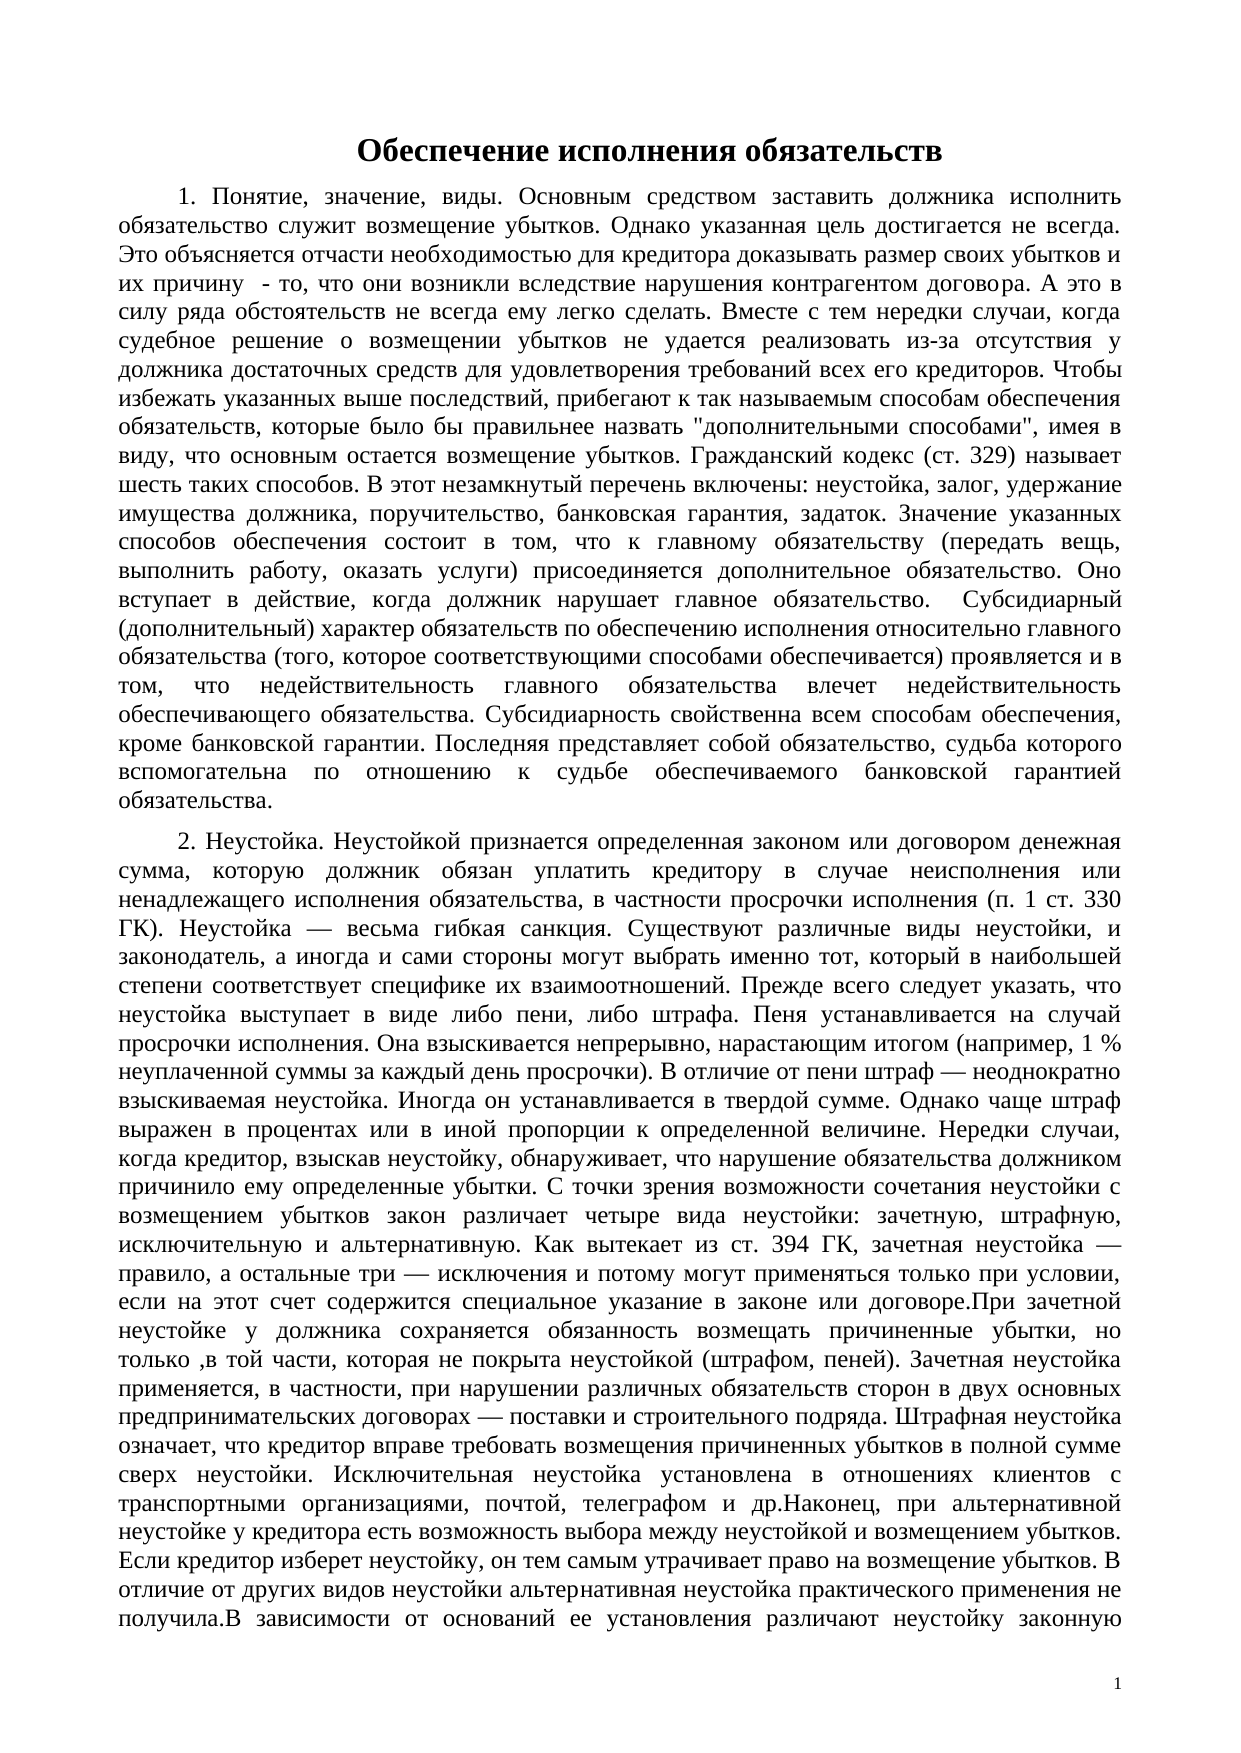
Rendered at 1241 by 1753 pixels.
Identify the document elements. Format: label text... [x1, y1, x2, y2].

text 1. Понятие, значение, виды. Основным средством заставить должника исполнить обязательство служит возмещение убытков. Однако указанная цель достигается не всегда. Это объясняется отчасти необходимостью для кредитора доказывать размер своих убытков и их причину - то, что они возникли вследствие нарушения контрагентом договора. А это в силу ряда обстоятельств не всегда ему легко сделать. Вместе с тем нередки случаи, когда судебное решение о возмещении убытков не удается реализовать из-за отсутствия у должника достаточных средств для удовлетворения требований всех его кредиторов. Чтобы избежать указанных выше последствий, прибегают к так называемым способам обеспечения обязательств, которые было бы правильнее назвать "дополнительными способами", имея в виду, что основным остается возмещение убытков. Гражданский кодекс (ст. 329) называет шесть таких способов. В этот незамкнутый перечень включены: неустойка, залог, удержание имущества должника, поручительство, банковская гарантия, задаток. Значение указанных способов обеспечения состоит в том, что к главному обязательству (передать вещь, выполнить работу, оказать услуги) присоединяется дополнительное обязательство. Оно вступает в действие, когда должник нарушает главное обязательство. Субсидиарный (дополнительный) характер обязательств по обеспечению исполнения относительно главного обязательства (того, которое соответствующими способами обеспечивается) проявляется и в том, что недействительность главного обязательства влечет недействительность обеспечивающего обязательства. Субсидиарность свойственна всем способам обеспечения, кроме банковской гарантии. Последняя представляет собой обязательство, судьба которого вспомогательна по отношению к судьбе обеспечиваемого банковской гарантией обязательства. [118, 181, 1122, 814]
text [118, 826, 1122, 1631]
text Обеспечение исполнения обязательств [118, 131, 1122, 169]
